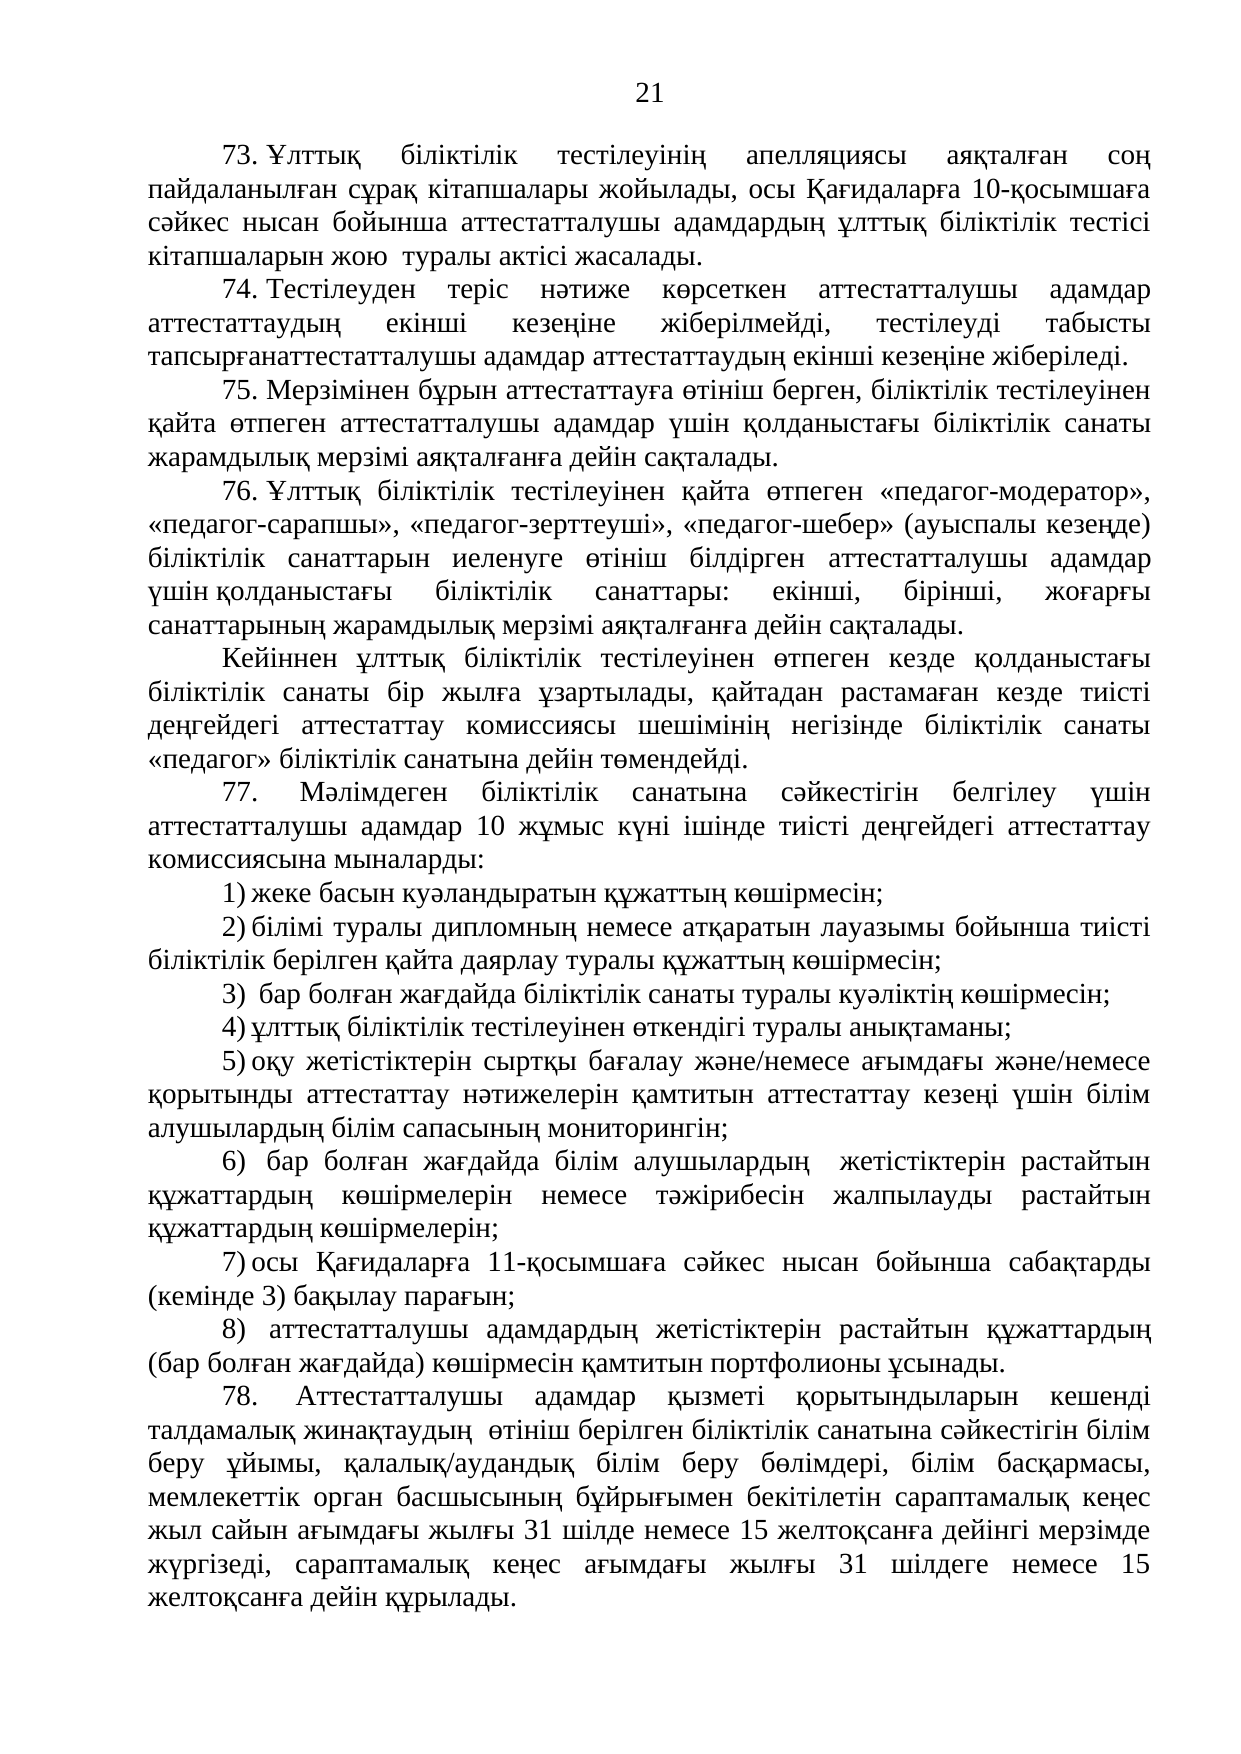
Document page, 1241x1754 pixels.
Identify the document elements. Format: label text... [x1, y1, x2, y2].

list ұлттық біліктілік тестілеуінен өткендігі туралы анықтаманы; [148, 1009, 1152, 1043]
list осы Қағидаларға 11-қосымшаға сәйкес нысан бойынша сабақтарды (кемінде 3) бақылау парағын; [148, 1244, 1152, 1311]
list Ұлттық біліктілік тестілеуінің апелляциясы аяқталған соң пайдаланылған сұрақ кітапшалары жойылады, осы Қағидаларға 10-қосымшаға сәйкес нысан бойынша аттестатталушы адамдардың ұлттық біліктілік тестісі кітапшаларын жою туралы актісі жасалады. [148, 137, 1152, 271]
list оқу жетістіктерін сыртқы бағалау және/немесе ағымдағы және/немесе қорытынды аттестаттау нәтижелерін қамтитын аттестаттау кезеңі үшін білім алушылардың білім сапасының мониторингін; [148, 1043, 1152, 1143]
list бар болған жағдайда білім алушылардың жетістіктерін растайтын құжаттардың көшірмелерін немесе тәжірибесін жалпылауды растайтын құжаттардың көшірмелерін; [148, 1143, 1152, 1244]
list Мерзімінен бұрын аттестаттауға өтініш берген, біліктілік тестілеуінен қайта өтпеген аттестатталушы адамдар үшін қолданыстағы біліктілік санаты жарамдылық мерзімі аяқталғанға дейін сақталады. [148, 372, 1152, 473]
list Мәлімдеген біліктілік санатына сәйкестігін белгілеу үшін аттестатталушы адамдар 10 жұмыс күні ішінде тиісті деңгейдегі аттестаттау комиссиясына мыналарды: [148, 774, 1152, 875]
list Аттестатталушы адамдар қызметі қорытындыларын кешенді талдамалық жинақтаудың өтініш берілген біліктілік санатына сәйкестігін білім беру ұйымы, қалалық/аудандық білім беру бөлімдері, білім басқармасы, мемлекеттік орган басшысының бұйрығымен бекітілетін сараптамалық кеңес жыл сайын ағымдағы жылғы 31 шілде немесе 15 желтоқсанға дейінгі мерзімде жүргізеді, сараптамалық кеңес ағымдағы жылғы 31 шілдеге немесе 15 желтоқсанға дейін құрылады. [148, 1378, 1152, 1613]
list Тестілеуден теріс нәтиже көрсеткен аттестатталушы адамдар аттестаттаудың екінші кезеңіне жіберілмейді, тестілеуді табысты тапсырғанаттестатталушы адамдар аттестаттаудың екінші кезеңіне жіберіледі. [148, 271, 1152, 372]
list бар болған жағдайда біліктілік санаты туралы куәліктің көшірмесін; [148, 976, 1152, 1009]
list білімі туралы дипломның немесе атқаратын лауазымы бойынша тиісті біліктілік берілген қайта даярлау туралы құжаттың көшірмесін; [148, 909, 1152, 976]
list Ұлттық біліктілік тестілеуінен қайта өтпеген «педагог-модератор», «педагог-сарапшы», «педагог-зерттеуші», «педагог-шебер» (ауыспалы кезеңде) біліктілік санаттарын иеленуге өтініш білдірген аттестатталушы адамдар үшін қолданыстағы біліктілік санаттары: екінші, бірінші, жоғарғы санаттарының жарамдылық мерзімі аяқталғанға дейін сақталады. [148, 473, 1152, 640]
text Кейіннен ұлттық біліктілік тестілеуінен өтпеген кезде қолданыстағы біліктілік санаты бір жылға ұзартылады, қайтадан растамаған кезде тиісті деңгейдегі аттестаттау комиссиясы шешімінің негізінде біліктілік санаты «педагог» біліктілік санатына дейін төмендейді. [148, 640, 1152, 774]
list жеке басын куәландыратын құжаттың көшірмесін; [148, 875, 1152, 909]
list аттестатталушы адамдардың жетістіктерін растайтын құжаттардың (бар болған жағдайда) көшірмесін қамтитын портфолионы ұсынады. [148, 1311, 1152, 1378]
